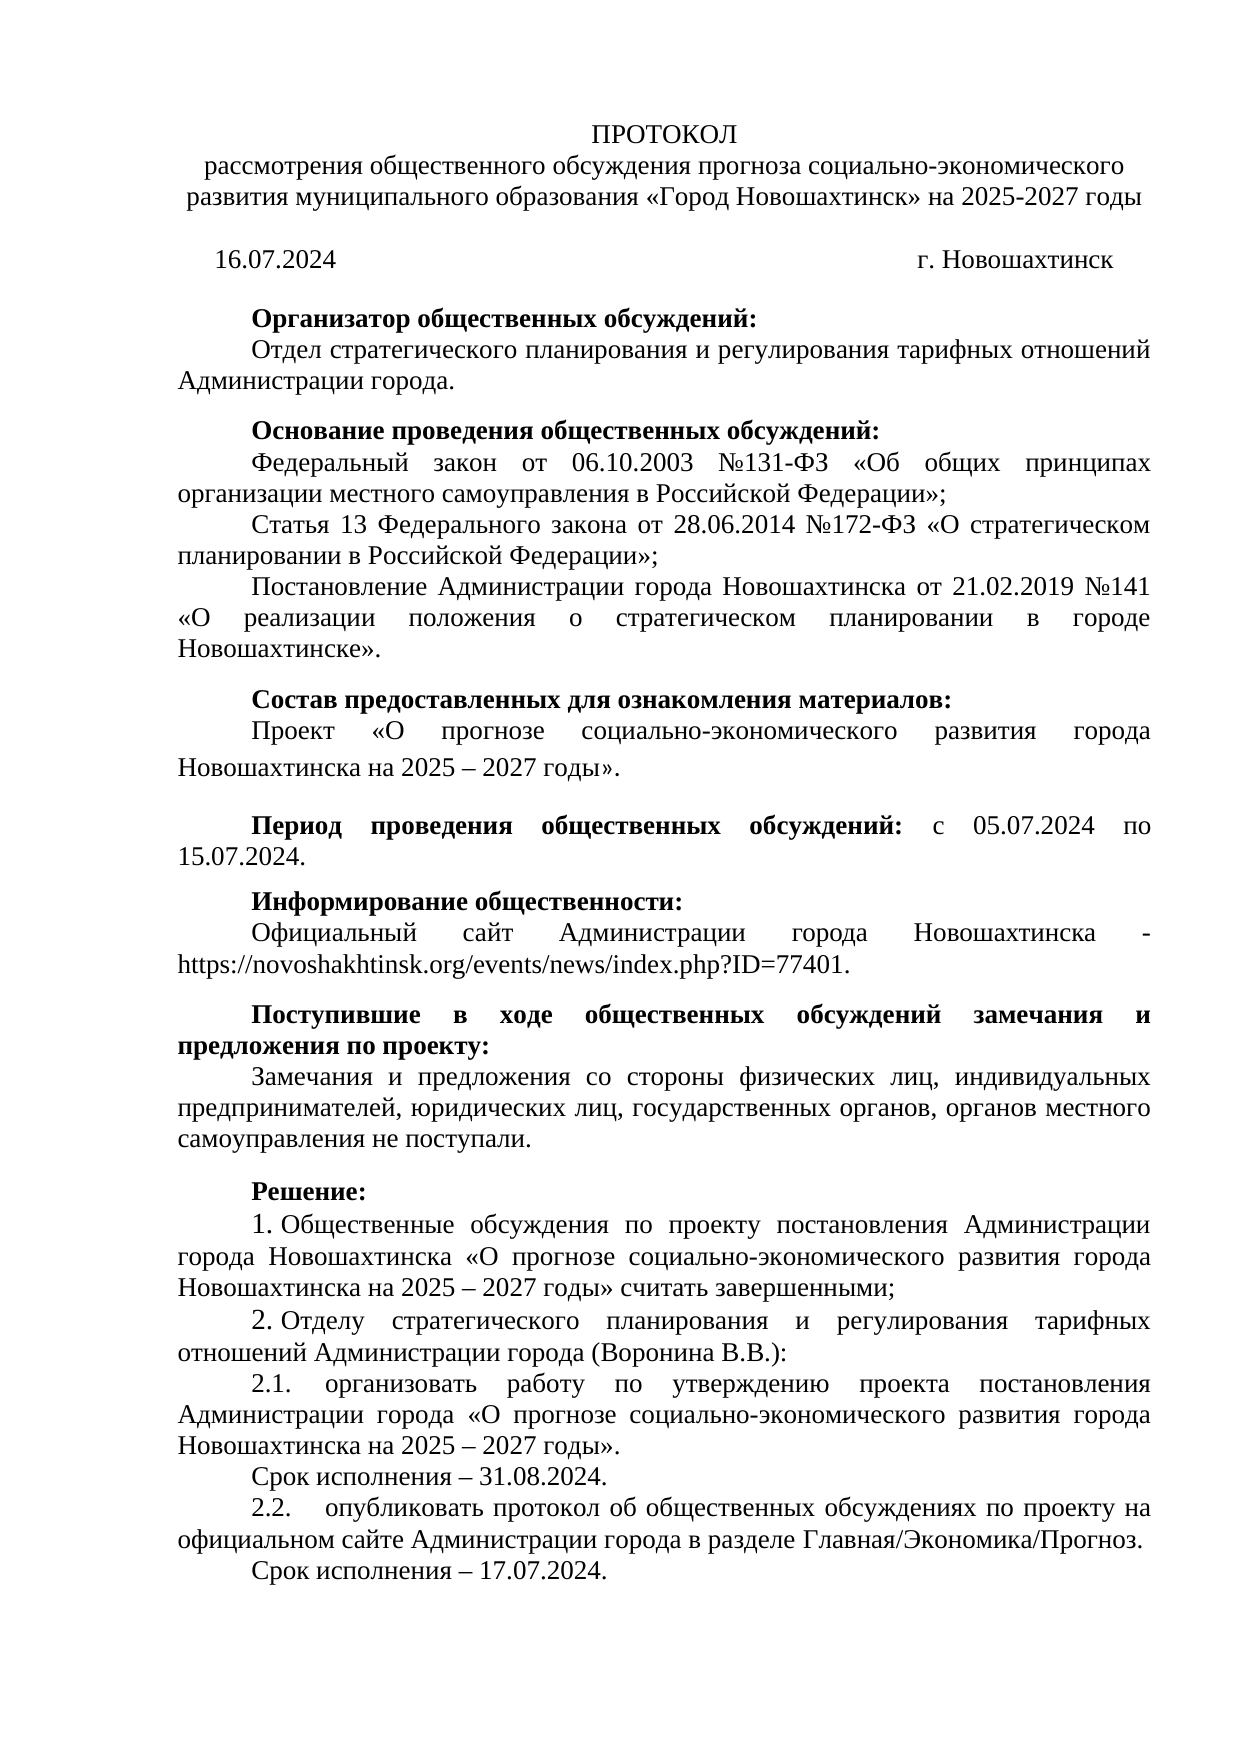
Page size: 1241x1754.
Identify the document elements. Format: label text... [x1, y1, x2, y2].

text Информирование общественности: [177, 885, 1152, 917]
list организовать работу по утверждению проекта постановления Администрации города «О прогнозе социально-экономического развития города Новошахтинска на 2025 – 2027 годы». [177, 1367, 1152, 1460]
text Срок исполнения – 31.08.2024. [177, 1460, 1152, 1492]
text ПРОТОКОЛ [177, 118, 1152, 149]
list опубликовать протокол об общественных обсуждениях по проекту на официальном сайте Администрации города в разделе Главная/Экономика/Прогноз. [177, 1492, 1152, 1554]
text Решение: [177, 1175, 1152, 1206]
text Организатор общественных обсуждений: [177, 302, 1152, 333]
text Период проведения общественных обсуждений: с 05.07.2024 по 15.07.2024. [177, 809, 1152, 871]
text Федеральный закон от 06.10.2003 №131-ФЗ «Об общих принципах организации местного самоуправления в Российской Федерации»; [177, 446, 1152, 508]
text Замечания и предложения со стороны физических лиц, индивидуальных предпринимателей, юридических лиц, государственных органов, органов местного самоуправления не поступали. [177, 1060, 1152, 1154]
text Статья 13 Федерального закона от 28.06.2014 №172-ФЗ «О стратегическом планировании в Российской Федерации»; [177, 508, 1152, 570]
text Отдел стратегического планирования и регулирования тарифных отношений Администрации города. [177, 333, 1152, 395]
text 16.07.2024 г. Новошахтинск [177, 243, 1152, 274]
text Состав предоставленных для ознакомления материалов: [177, 683, 1152, 714]
text Основание проведения общественных обсуждений: [177, 414, 1152, 446]
list Общественные обсуждения по проекту постановления Администрации города Новошахтинска «О прогнозе социально-экономического развития города Новошахтинска на 2025 – 2027 годы» считать завершенными; [177, 1206, 1152, 1302]
text Срок исполнения – 17.07.2024. [177, 1554, 1152, 1585]
list Отделу стратегического планирования и регулирования тарифных отношений Администрации города (Воронина В.В.): [177, 1302, 1152, 1367]
text Поступившие в ходе общественных обсуждений замечания и предложения по проекту: [177, 998, 1152, 1060]
text Проект «О прогнозе социально-экономического развития города Новошахтинска на 2025 – 2027 годы». [177, 714, 1152, 783]
text рассмотрения общественного обсуждения прогноза социально-экономического развития муниципального образования «Город Новошахтинск» на 2025-2027 годы [177, 149, 1152, 212]
text Постановление Администрации города Новошахтинска от 21.02.2019 №141 «О реализации положения о стратегическом планировании в городе Новошахтинске». [177, 570, 1152, 664]
text Официальный сайт Администрации города Новошахтинска - https://novoshakhtinsk.org/events/news/index.php?ID=77401. [177, 917, 1152, 979]
